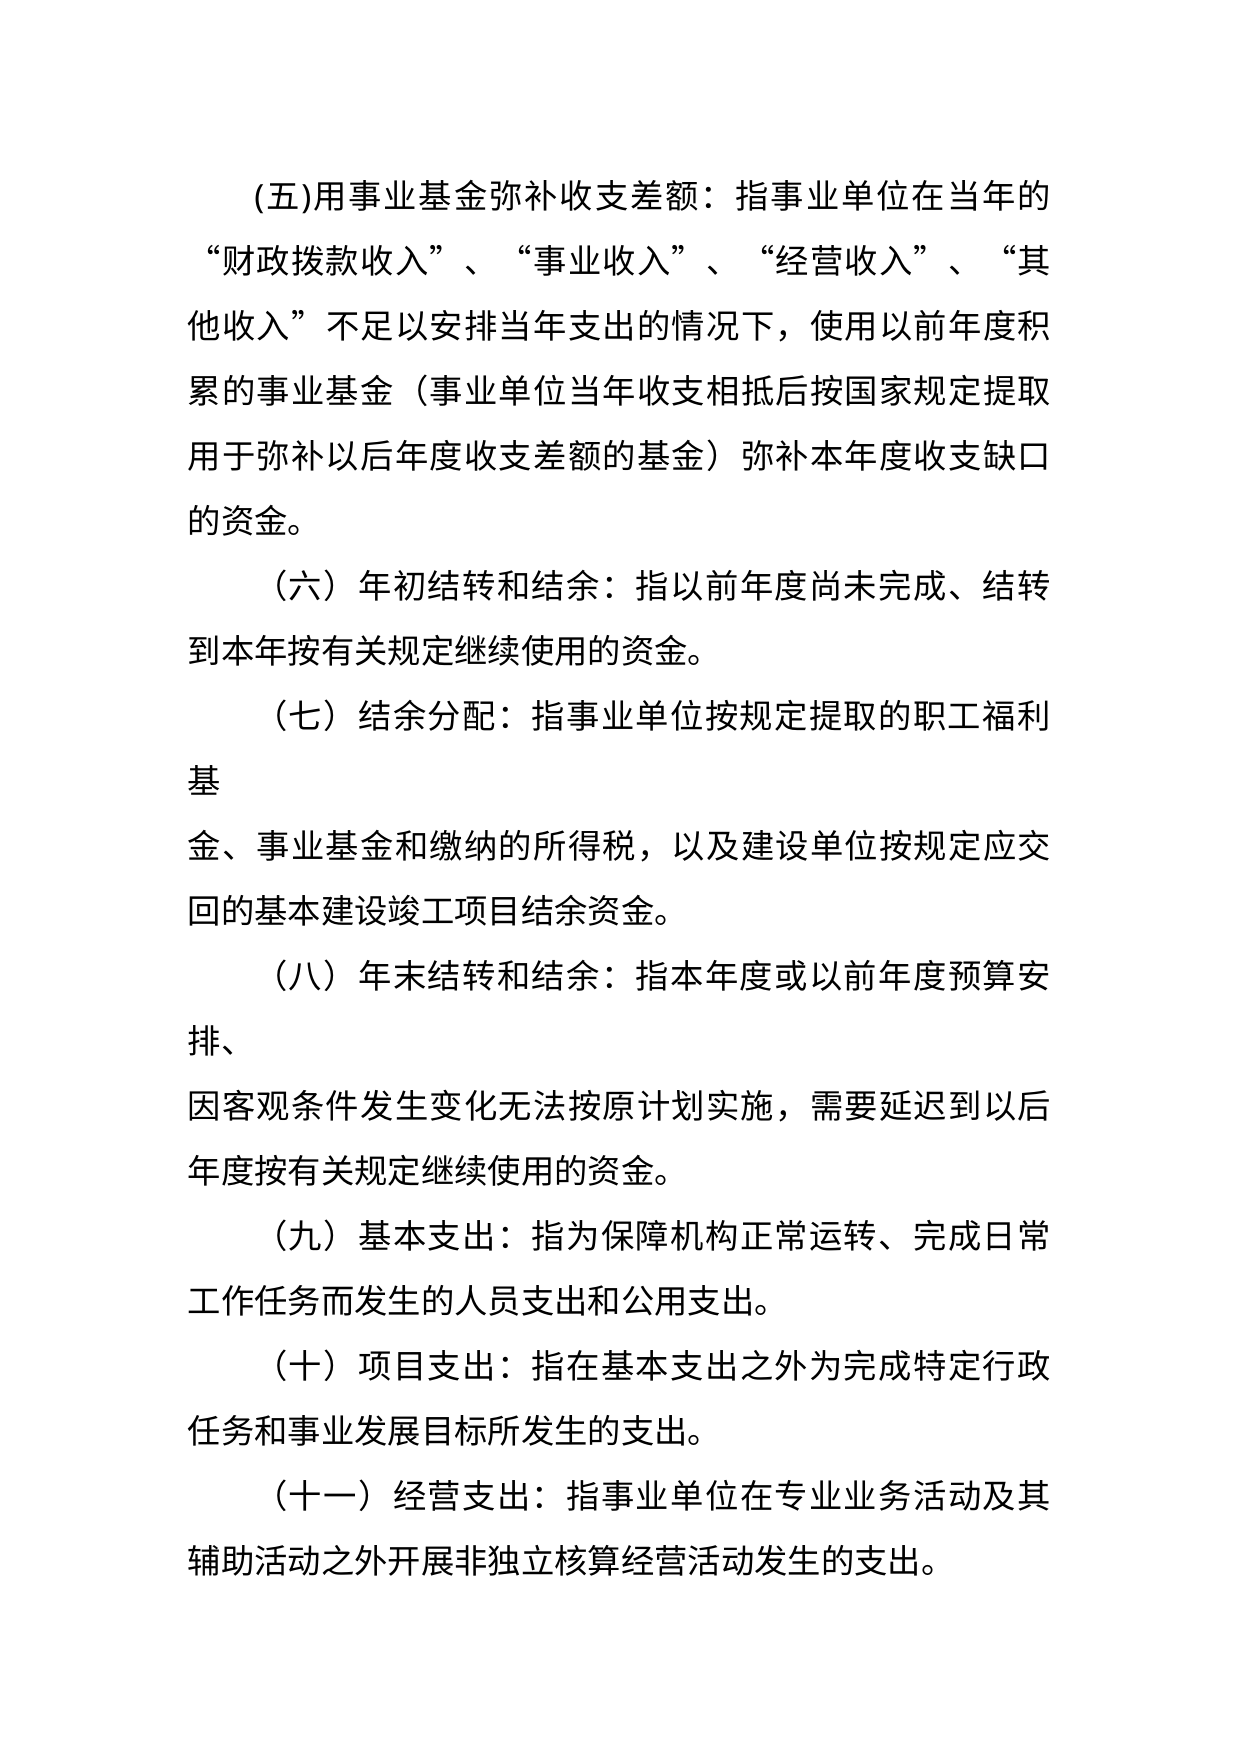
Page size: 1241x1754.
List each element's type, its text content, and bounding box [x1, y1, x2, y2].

text （十）项目支出：指在基本支出之外为完成特定行政任务和事业发展目标所发生的支出。 [187, 1332, 1053, 1462]
text （九）基本支出：指为保障机构正常运转、完成日常工作任务而发生的人员支出和公用支出。 [187, 1202, 1053, 1332]
text (五)用事业基金弥补收支差额：指事业单位在当年的“财政拨款收入”、“事业收入”、“经营收入”、“其他收入”不足以安排当年支出的情况下，使用以前年度积累的事业基金（事业单位当年收支相抵后按国家规定提取、用于弥补以后年度收支差额的基金）弥补本年度收支缺口的资金。 [187, 162, 1053, 552]
text 金、事业基金和缴纳的所得税，以及建设单位按规定应交回的基本建设竣工项目结余资金。 [187, 812, 1053, 942]
text （八）年末结转和结余：指本年度或以前年度预算安排、 [187, 942, 1053, 1072]
text （七）结余分配：指事业单位按规定提取的职工福利基 [187, 682, 1053, 812]
text （六）年初结转和结余：指以前年度尚未完成、结转到本年按有关规定继续使用的资金。 [187, 552, 1053, 682]
text （十一）经营支出：指事业单位在专业业务活动及其辅助活动之外开展非独立核算经营活动发生的支出。 [187, 1462, 1053, 1592]
text 因客观条件发生变化无法按原计划实施，需要延迟到以后年度按有关规定继续使用的资金。 [187, 1072, 1053, 1202]
